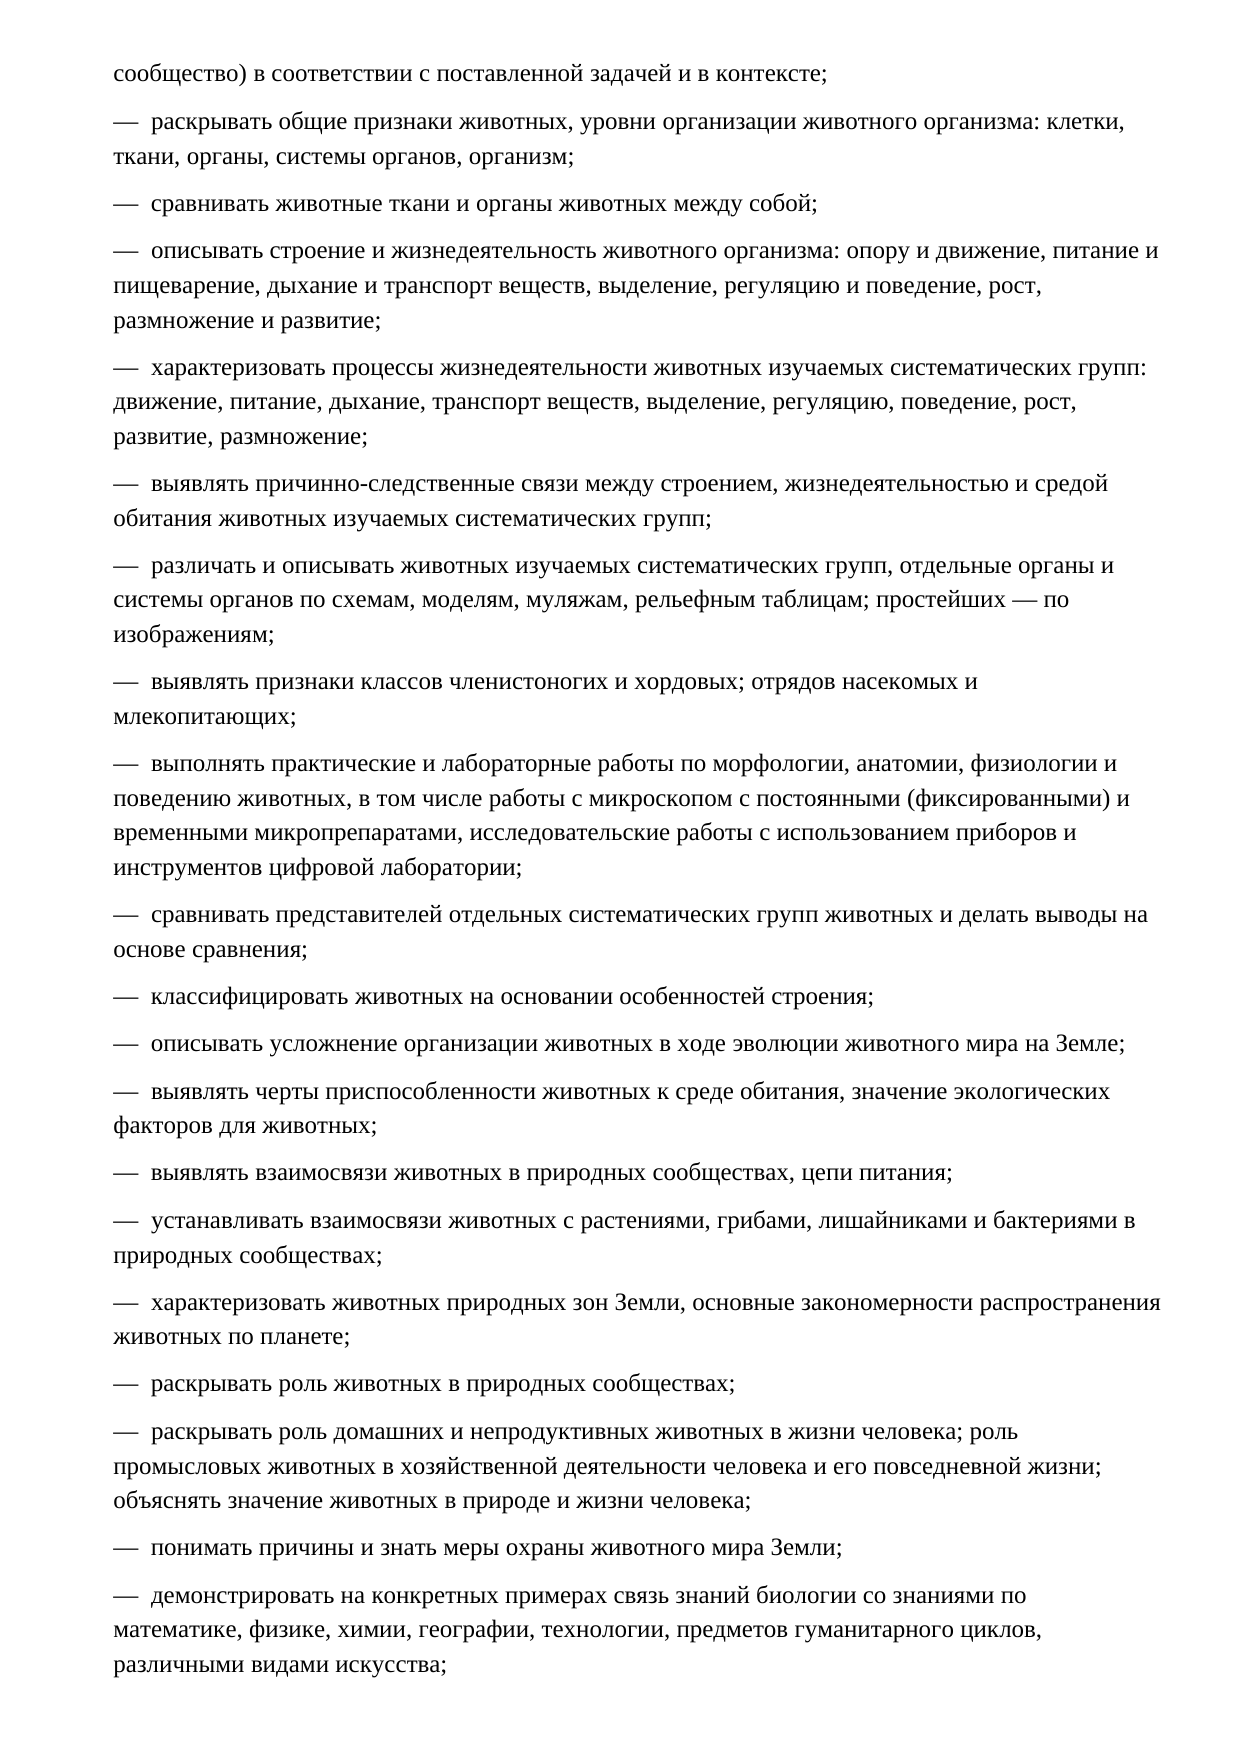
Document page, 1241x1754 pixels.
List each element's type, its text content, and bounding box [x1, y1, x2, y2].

list классифицировать животных на основании особенностей строения; [113, 981, 1182, 1009]
list характеризовать животных природных зон Земли, основные закономерности распространения животных по планете; [113, 1287, 1162, 1350]
text сообщество) в соответствии с поставленной задачей и в контексте; [113, 58, 1182, 87]
list понимать причины и знать меры охраны животного мира Земли; [113, 1532, 1182, 1561]
list сравнивать животные ткани и органы животных между собой; [113, 188, 1182, 217]
list выявлять признаки классов членистоногих и хордовых; отрядов насекомых и млекопитающих; [113, 666, 979, 729]
list различать и описывать животных изучаемых систематических групп, отдельные органы и системы органов по схемам, моделям, муляжам, рельефным таблицам; простейших — по изображениям; [113, 550, 1115, 648]
list сравнивать представителей отдельных систематических групп животных и делать выводы на основе сравнения; [113, 899, 1149, 962]
list выявлять причинно-следственные связи между строением, жизнедеятельностью и средой обитания животных изучаемых систематических групп; [113, 468, 1109, 531]
list описывать усложнение организации животных в ходе эволюции животного мира на Земле; [113, 1028, 1182, 1057]
list устанавливать взаимосвязи животных с растениями, грибами, лишайниками и бактериями в природных сообществах; [113, 1205, 1137, 1268]
list выполнять практические и лабораторные работы по морфологии, анатомии, физиологии и поведению животных, в том числе работы с микроскопом с постоянными (фиксированными) и временными микропрепаратами, исследовательские работы с использованием приборов и инструментов цифровой лаборатории; [113, 748, 1131, 881]
list демонстрировать на конкретных примерах связь знаний биологии со знаниями по математике, физике, химии, географии, технологии, предметов гуманитарного циклов, различными видами искусства; [113, 1580, 1043, 1678]
list описывать строение и жизнедеятельность животного организма: опору и движение, питание и пищеварение, дыхание и транспорт веществ, выделение, регуляцию и поведение, рост, размножение и развитие; [113, 235, 1160, 333]
list раскрывать роль домашних и непродуктивных животных в жизни человека; роль промысловых животных в хозяйственной деятельности человека и его повседневной жизни; объяснять значение животных в природе и жизни человека; [113, 1416, 1103, 1514]
list раскрывать общие признаки животных, уровни организации животного организма: клетки, ткани, органы, системы органов, организм; [113, 106, 1126, 169]
list характеризовать процессы жизнедеятельности животных изучаемых систематических групп: движение, питание, дыхание, транспорт веществ, выделение, регуляцию, поведение, рост, развитие, размножение; [113, 352, 1148, 450]
list выявлять взаимосвязи животных в природных сообществах, цепи питания; [113, 1157, 1182, 1186]
list выявлять черты приспособленности животных к среде обитания, значение экологических факторов для животных; [113, 1076, 1111, 1139]
list раскрывать роль животных в природных сообществах; [113, 1368, 1182, 1397]
